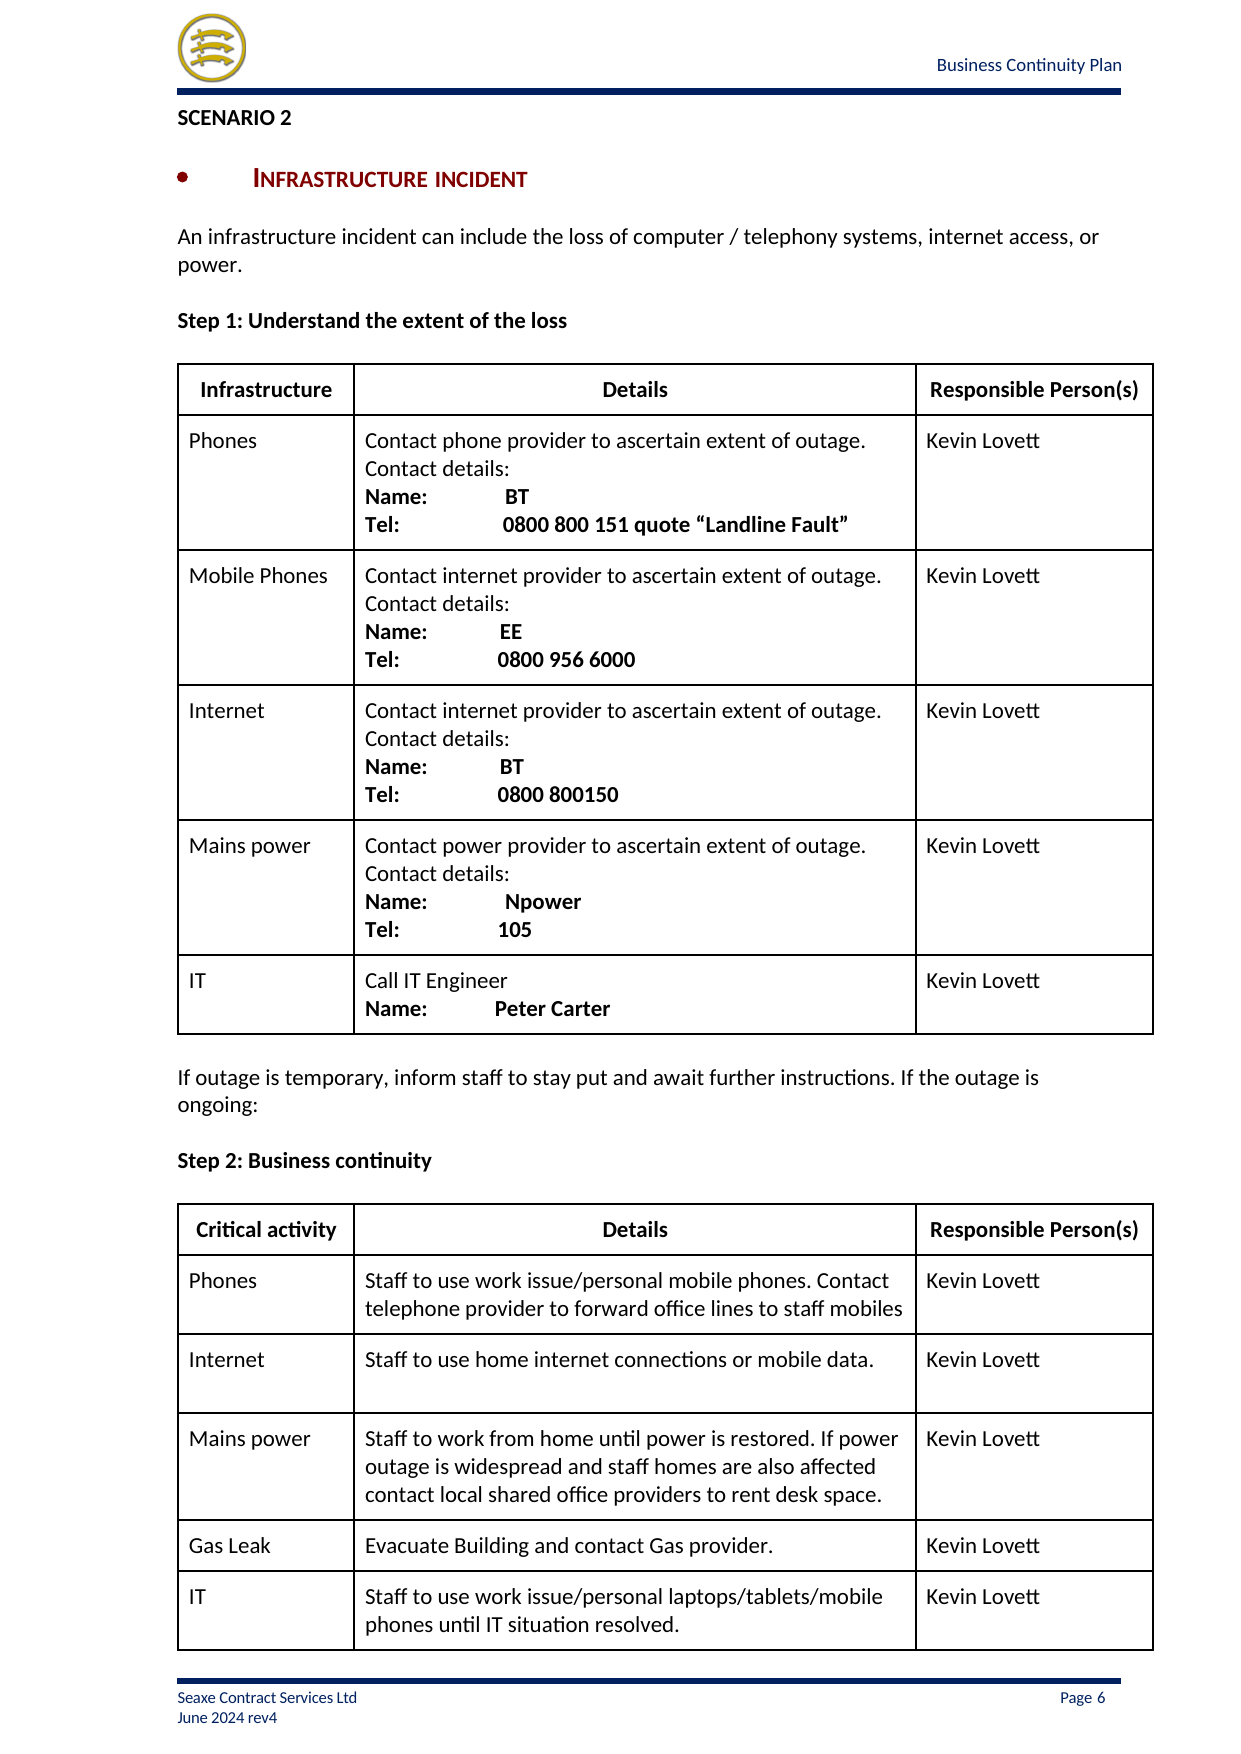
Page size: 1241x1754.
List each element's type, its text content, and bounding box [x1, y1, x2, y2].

table_cell IT [179, 1572, 353, 1648]
table_cell Kevin Lovett [917, 1572, 1152, 1648]
table_header Infrastructure [179, 365, 353, 413]
table_cell Call IT Engineer Name: Peter Carter [355, 956, 915, 1032]
table_cell Staff to use work issue/personal mobile phones. Contact telephone provider to forward office lines to staff mobiles [355, 1256, 915, 1333]
table_header Details [355, 1205, 915, 1254]
table_header Critical activity [179, 1205, 353, 1254]
text An infrastructure incident can include the loss of computer / telephony systems, internet access, or power. [177, 222, 1122, 278]
table_header Details [355, 365, 915, 413]
list Infrastructure incident [177, 159, 1122, 194]
table_cell Phones [179, 1256, 353, 1333]
table_cell Internet [179, 686, 353, 818]
table_cell Kevin Lovett [917, 686, 1152, 818]
table_cell Contact internet provider to ascertain extent of outage. Contact details: Name: BT Tel: 0800 800150 [355, 686, 915, 818]
table_cell Contact internet provider to ascertain extent of outage. Contact details: Name: EE Tel: 0800 956 6000 [355, 551, 915, 683]
text If outage is temporary, inform staff to stay put and await further instructions. If the outage is ongoing: [177, 1063, 1122, 1119]
table_cell Kevin Lovett [917, 1521, 1152, 1569]
table_cell Gas Leak [179, 1521, 353, 1569]
picture [177, 13, 247, 83]
table_cell Kevin Lovett [917, 1414, 1152, 1518]
table_cell Mobile Phones [179, 551, 353, 683]
table_cell Kevin Lovett [917, 1256, 1152, 1333]
table_cell Internet [179, 1335, 353, 1412]
table_cell Kevin Lovett [917, 956, 1152, 1032]
table_cell Phones [179, 416, 353, 548]
table_cell IT [179, 956, 353, 1032]
table_cell Staff to work from home until power is restored. If power outage is widespread and staff homes are also affected contact local shared office providers to rent desk space. [355, 1414, 915, 1518]
table_cell Kevin Lovett [917, 1335, 1152, 1412]
table_header Responsible Person(s) [917, 1205, 1152, 1254]
table_cell Staff to use home internet connections or mobile data. [355, 1335, 915, 1412]
table_cell Kevin Lovett [917, 416, 1152, 548]
table_cell Evacuate Building and contact Gas provider. [355, 1521, 915, 1569]
text Step 1: Understand the extent of the loss [177, 307, 1122, 334]
table_header Responsible Person(s) [917, 365, 1152, 413]
table_cell Staff to use work issue/personal laptops/tablets/mobile phones until IT situation resolved. [355, 1572, 915, 1648]
text SCENARIO 2 [177, 103, 1122, 131]
table_cell Contact phone provider to ascertain extent of outage. Contact details: Name: BT Tel: 0800 800 151 quote “Landline Fault” [355, 416, 915, 548]
table_cell Mains power [179, 821, 353, 953]
text Step 2: Business continuity [177, 1147, 1122, 1175]
table_cell Kevin Lovett [917, 551, 1152, 683]
table_cell Kevin Lovett [917, 821, 1152, 953]
table_cell Contact power provider to ascertain extent of outage. Contact details: Name: Npower Tel: 105 [355, 821, 915, 953]
table_cell Mains power [179, 1414, 353, 1518]
